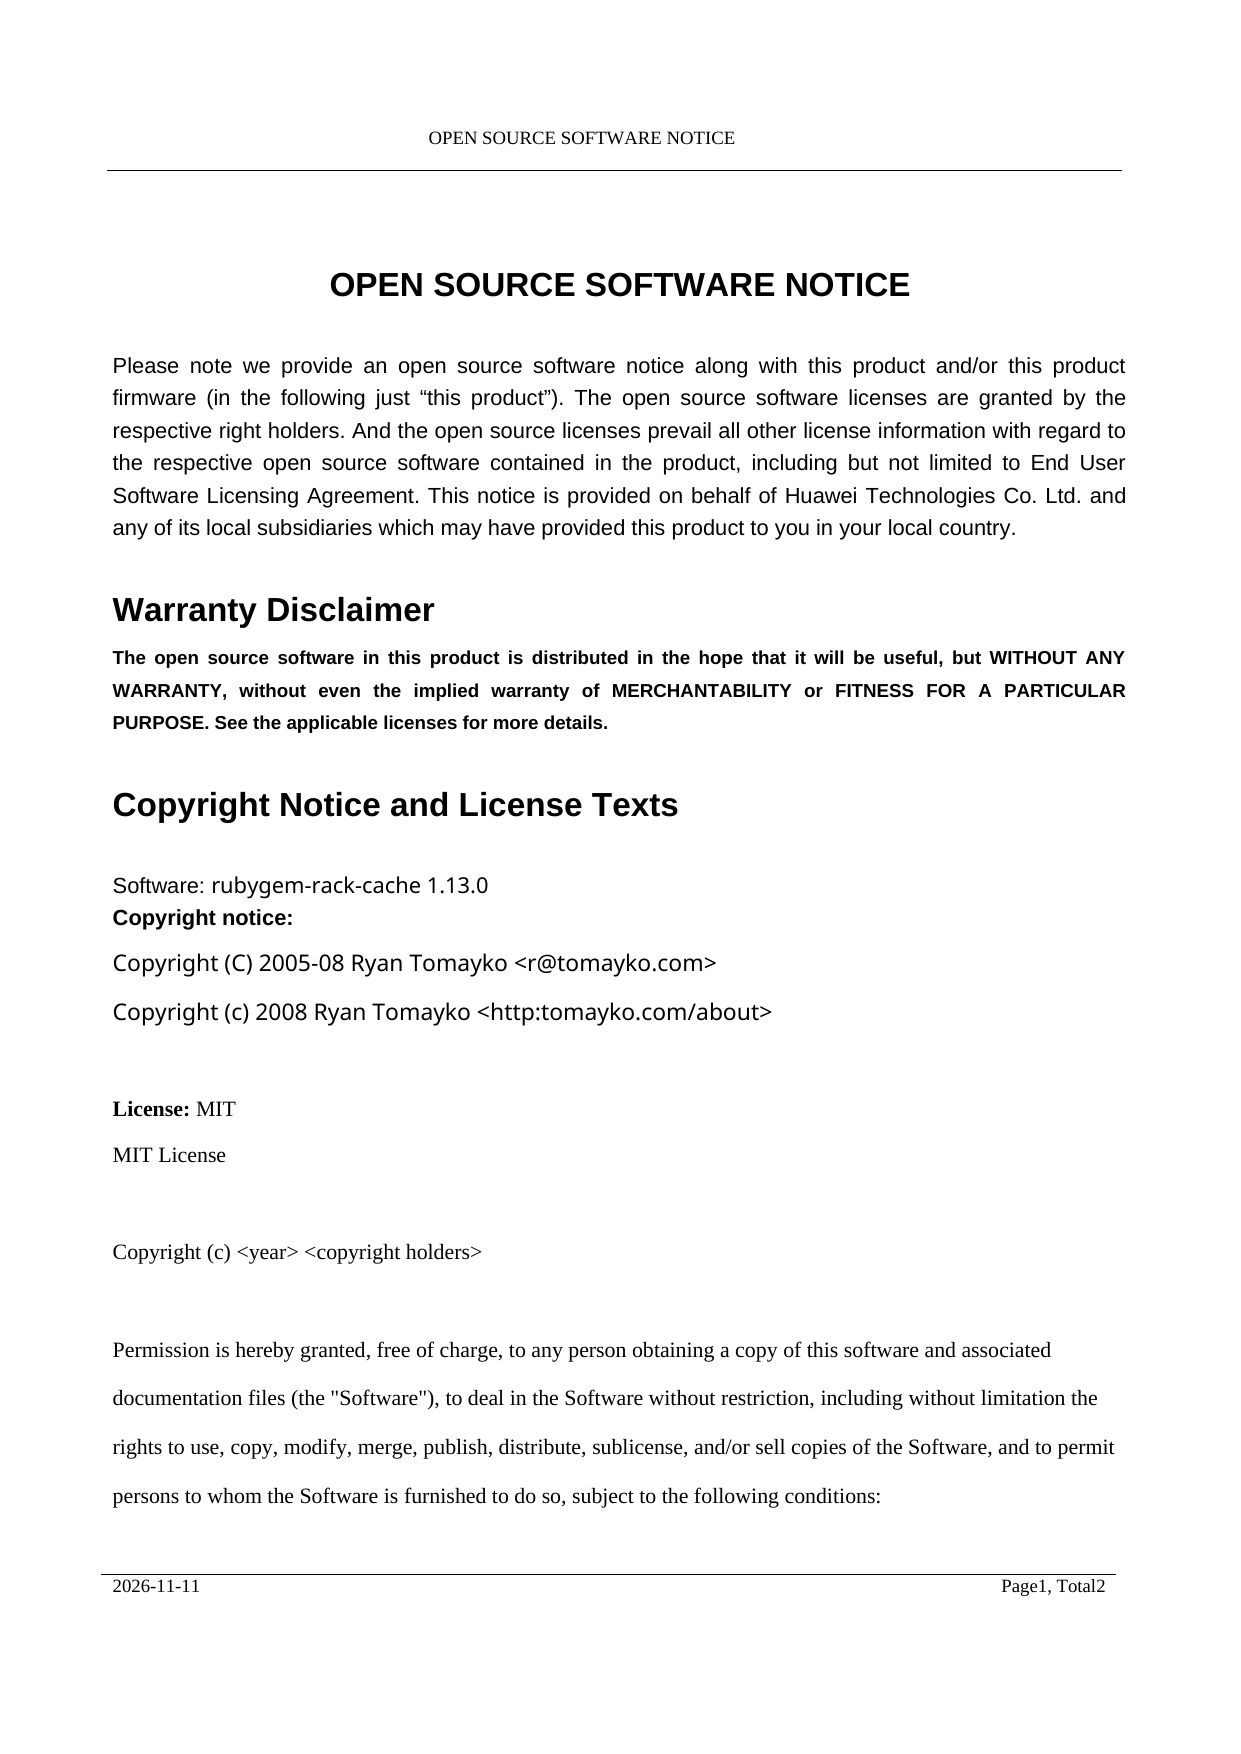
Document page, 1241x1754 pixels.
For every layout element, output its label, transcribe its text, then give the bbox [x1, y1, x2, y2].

text Copyright notice: [112, 901, 1128, 934]
text Software: rubygem-rack-cache 1.13.0 [112, 869, 1128, 901]
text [112, 1138, 1128, 1512]
text OPEN SOURCE SOFTWARE NOTICE [112, 251, 1128, 316]
text Copyright Notice and License Texts [112, 771, 1128, 836]
text The open source software in this product is distributed in the hope that it will be useful, but WITHOUT ANY WARRANTY, without even the implied warranty of MERCHANTABILITY or FITNESS FOR A PARTICULAR PURPOSE. See the applicable licenses for more details. [112, 641, 1128, 739]
text Please note we provide an open source software notice along with this product and/or this product firmware (in the following just “this product”). The open source software licenses are granted by the respective right holders. And the open source licenses prevail all other license information with regard to the respective open source software contained in the product, including but not limited to End User Software Licensing Agreement. This notice is provided on behalf of Huawei Technologies Co. Ltd. and any of its local subsidiaries which may have provided this product to you in your local country. [112, 349, 1128, 544]
text Copyright (C) 2005-08 Ryan Tomayko <r@tomayko.com> Copyright (c) 2008 Ryan Tomayko <http:tomayko.com/about> [112, 947, 1128, 1077]
text Warranty Disclaimer [112, 576, 1128, 641]
text License: MIT [112, 1093, 1128, 1125]
